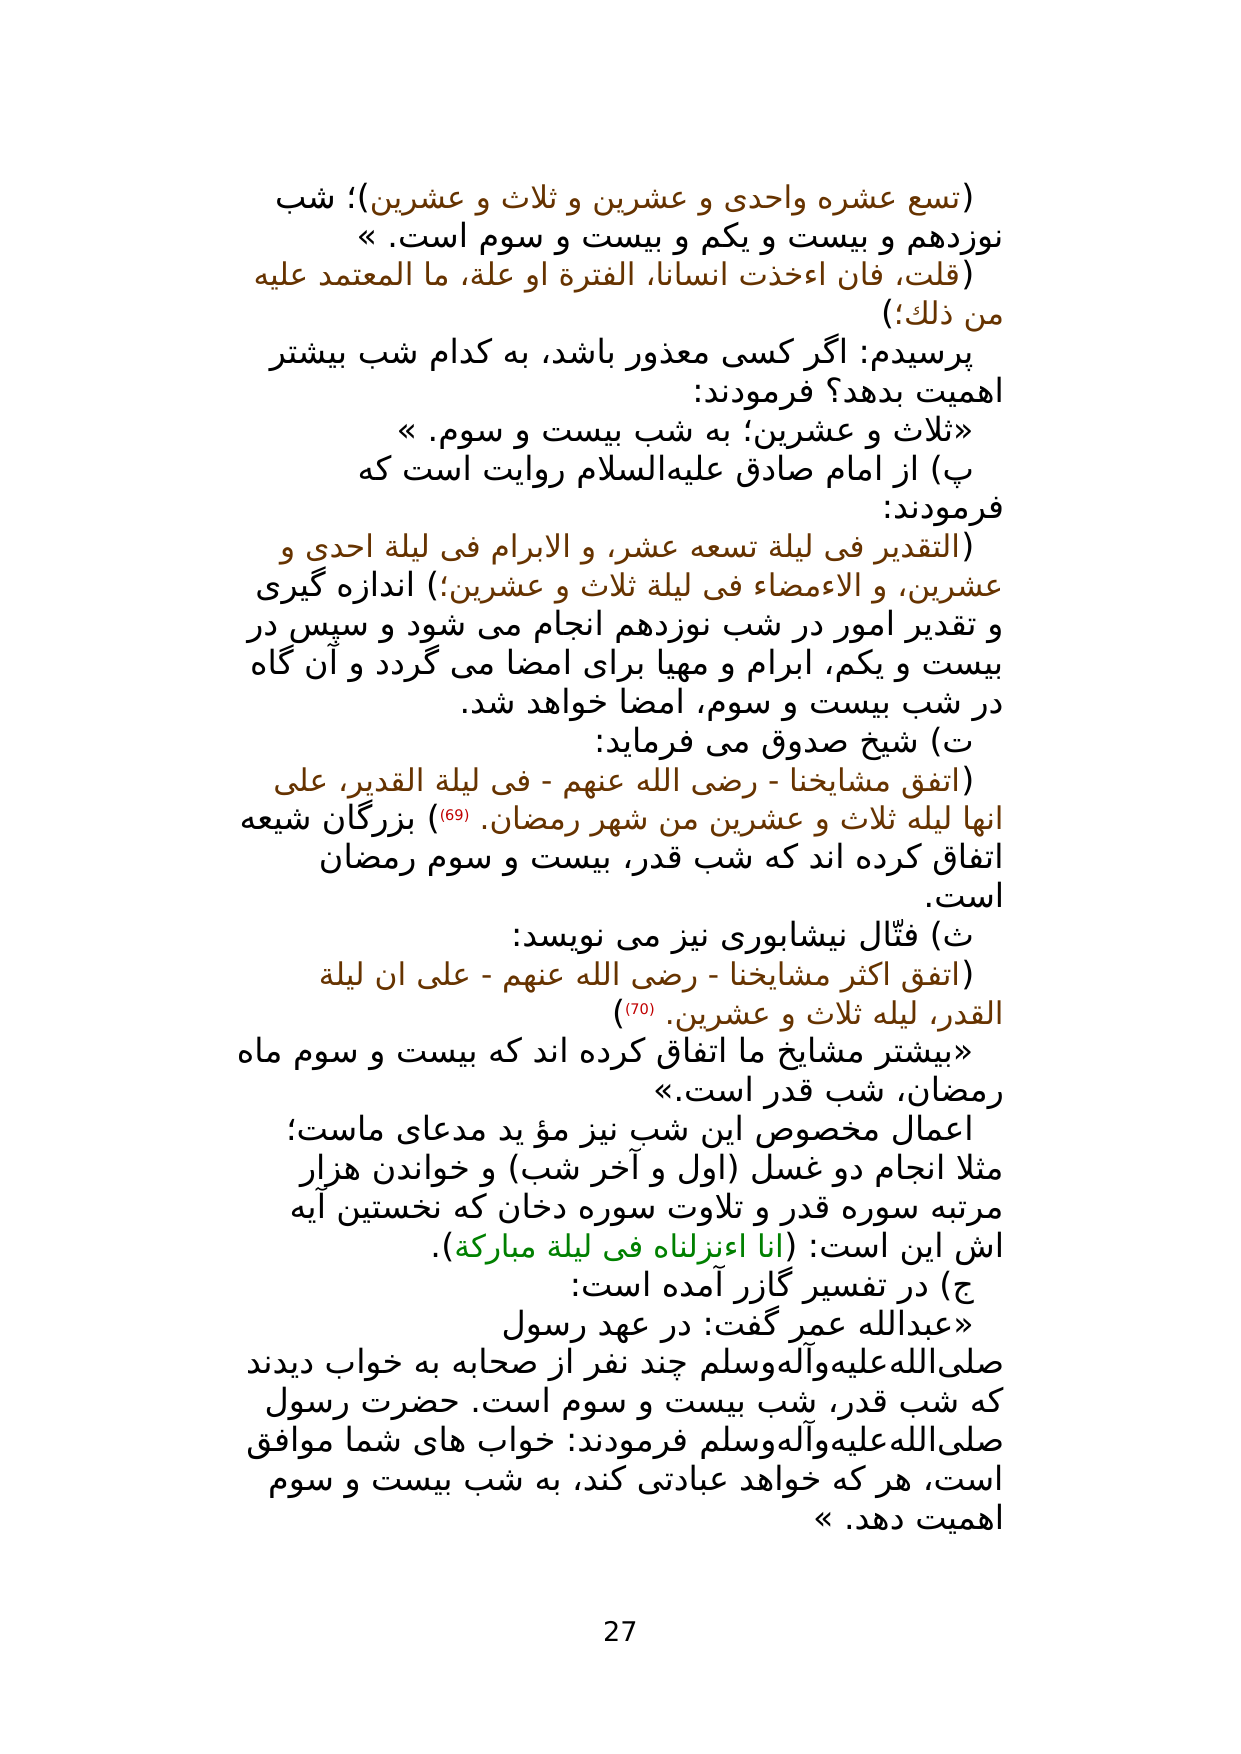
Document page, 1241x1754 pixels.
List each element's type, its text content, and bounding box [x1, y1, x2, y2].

text «بيشتر مشايخ ما اتفاق كرده اند كه بيست و سوم ماه رمضان، شب قدر است.» [236, 1032, 1004, 1110]
text ت) شيخ صدوق مى فرمايد: [236, 721, 1004, 760]
text ث) فتّال نيشابورى نيز مى نويسد: [236, 915, 1004, 954]
text پرسيدم: اگر كسى معذور باشد، به كدام شب بيشتر اهميت بدهد؟ فرمودند: [236, 333, 1004, 410]
text (اتفق اكثر مشايخنا - رضى الله عنهم - على ان ليلة القدر، ليله ثلاث و عشرين. (70)) [236, 954, 1004, 1032]
text «ثلاث و عشرين؛ به شب بيست و سوم. » [236, 410, 1004, 449]
text پ) از امام صادق عليه‌السلام روايت است كه فرمودند: [236, 449, 1004, 527]
text (تسع عشره واحدى و عشرين و ثلاث و عشرين)؛ شب نوزدهم و بيست و يكم و بيست و سوم است. » [236, 177, 1004, 255]
text ج) در تفسير گازر آمده است: [236, 1265, 1004, 1304]
text (اتفق مشايخنا - رضى الله عنهم - فى ليلة القدير، على انها ليله ثلاث و عشرين من شهر رمضان. (69)) بزرگان شيعه اتفاق كرده اند كه شب قدر، بيست و سوم رمضان است. [236, 760, 1004, 915]
text (قلت، فان اءخذت انسانا، الفترة او علة، ما المعتمد عليه من ذلك؛) [236, 255, 1004, 333]
text اعمال مخصوص اين شب نيز مؤ يد مدعاى ماست؛ مثلا انجام دو غسل (اول و آخر شب) و خواندن هزار مرتبه سوره قدر و تلاوت سوره دخان كه نخستين آيه اش اين است: (انا اءنزلناه فى ليلة مباركة). [236, 1110, 1004, 1265]
text «عبدالله عمر گفت: در عهد رسول صلى‌الله‌عليه‌وآله‌وسلم چند نفر از صحابه به خواب ديدند كه شب قدر، شب بيست و سوم است. حضرت رسول صلى‌الله‌عليه‌وآله‌وسلم فرمودند: خواب هاى شما موافق است، هر كه خواهد عبادتى كند، به شب بيست و سوم اهميت دهد. » [236, 1304, 1004, 1537]
text (التقدير فى ليلة تسعه عشر، و الابرام فى ليلة احدى و عشرين، و الاءمضاء فى ليلة ثلاث و عشرين؛) اندازه گيرى و تقدير امور در شب نوزدهم انجام مى شود و سپس در بيست و يكم، ابرام و مهيا براى امضا مى گردد و آن گاه در شب بيست و سوم، امضا خواهد شد. [236, 527, 1004, 721]
